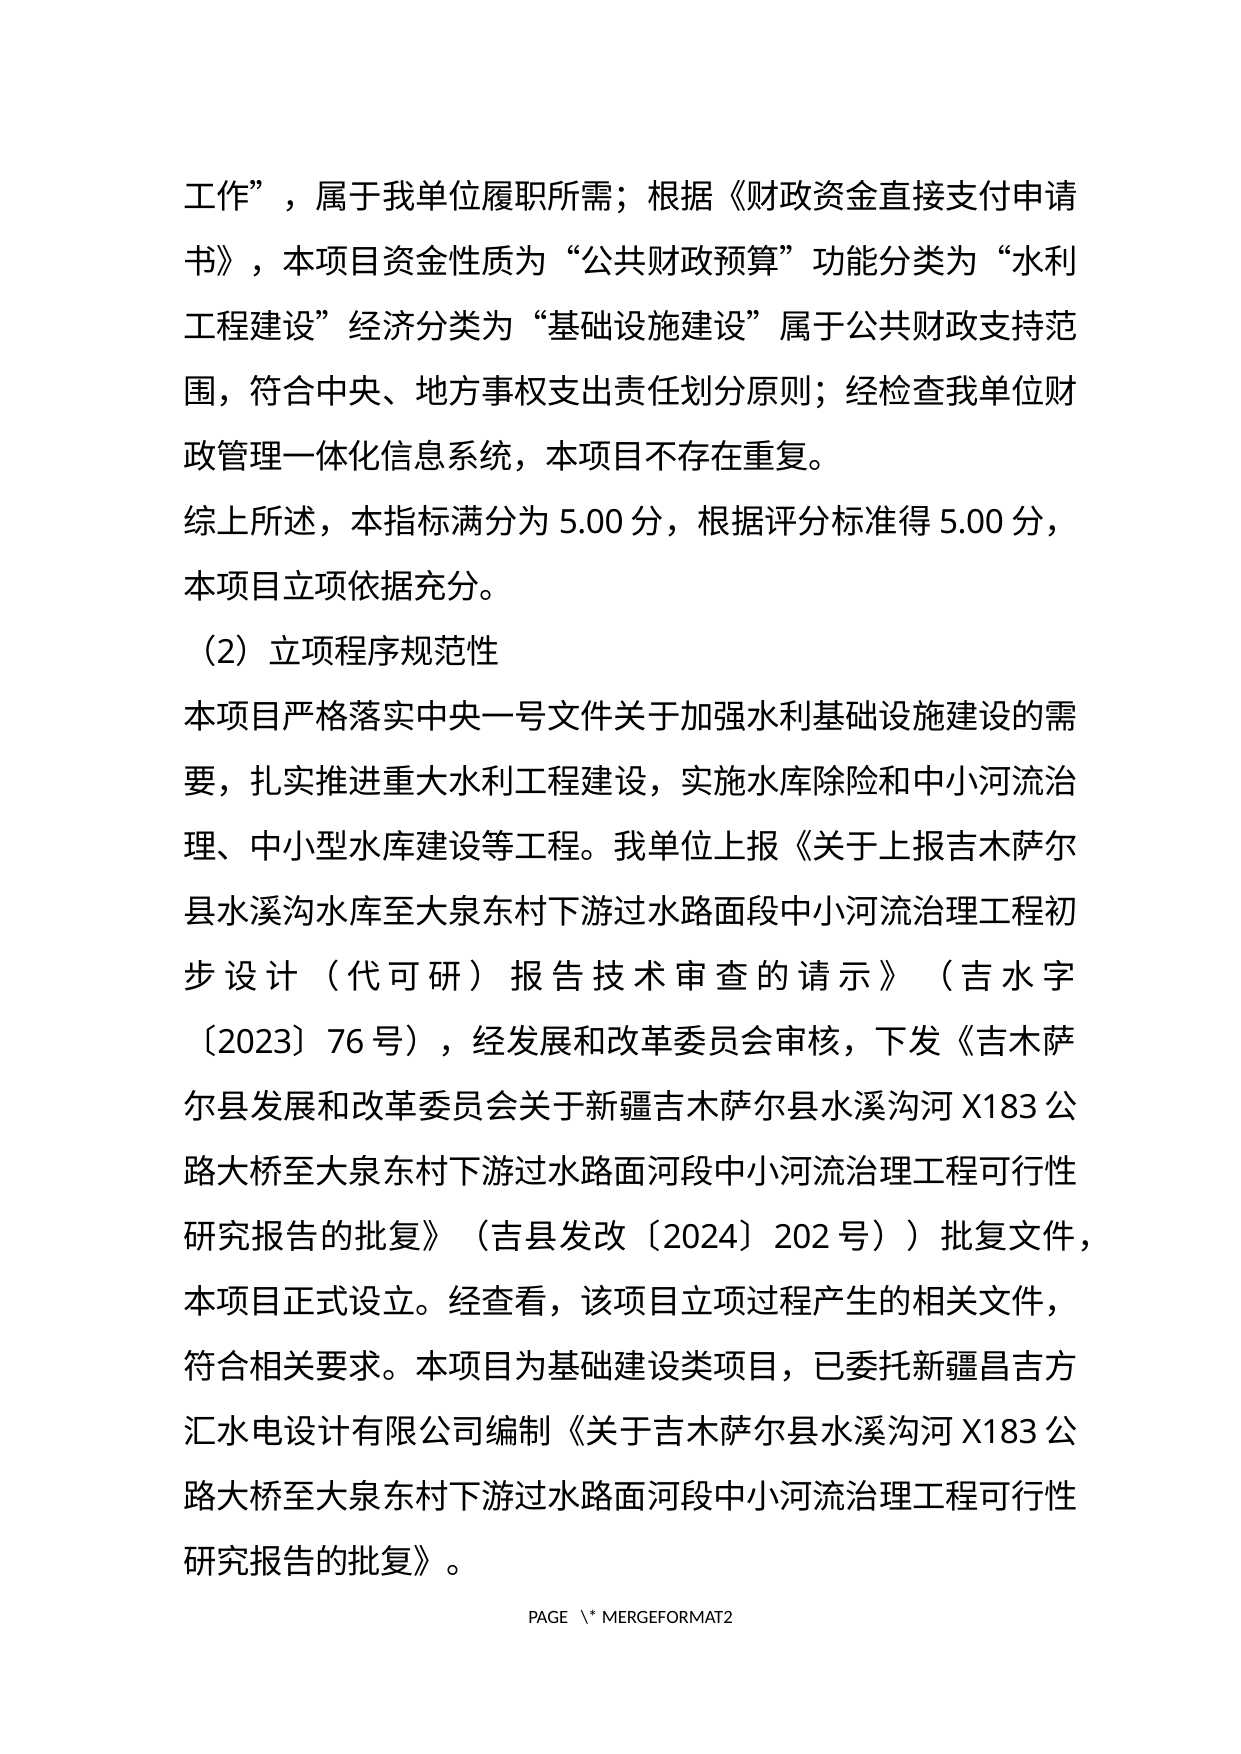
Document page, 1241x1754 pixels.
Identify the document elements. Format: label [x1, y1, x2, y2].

text [183, 162, 1078, 1592]
